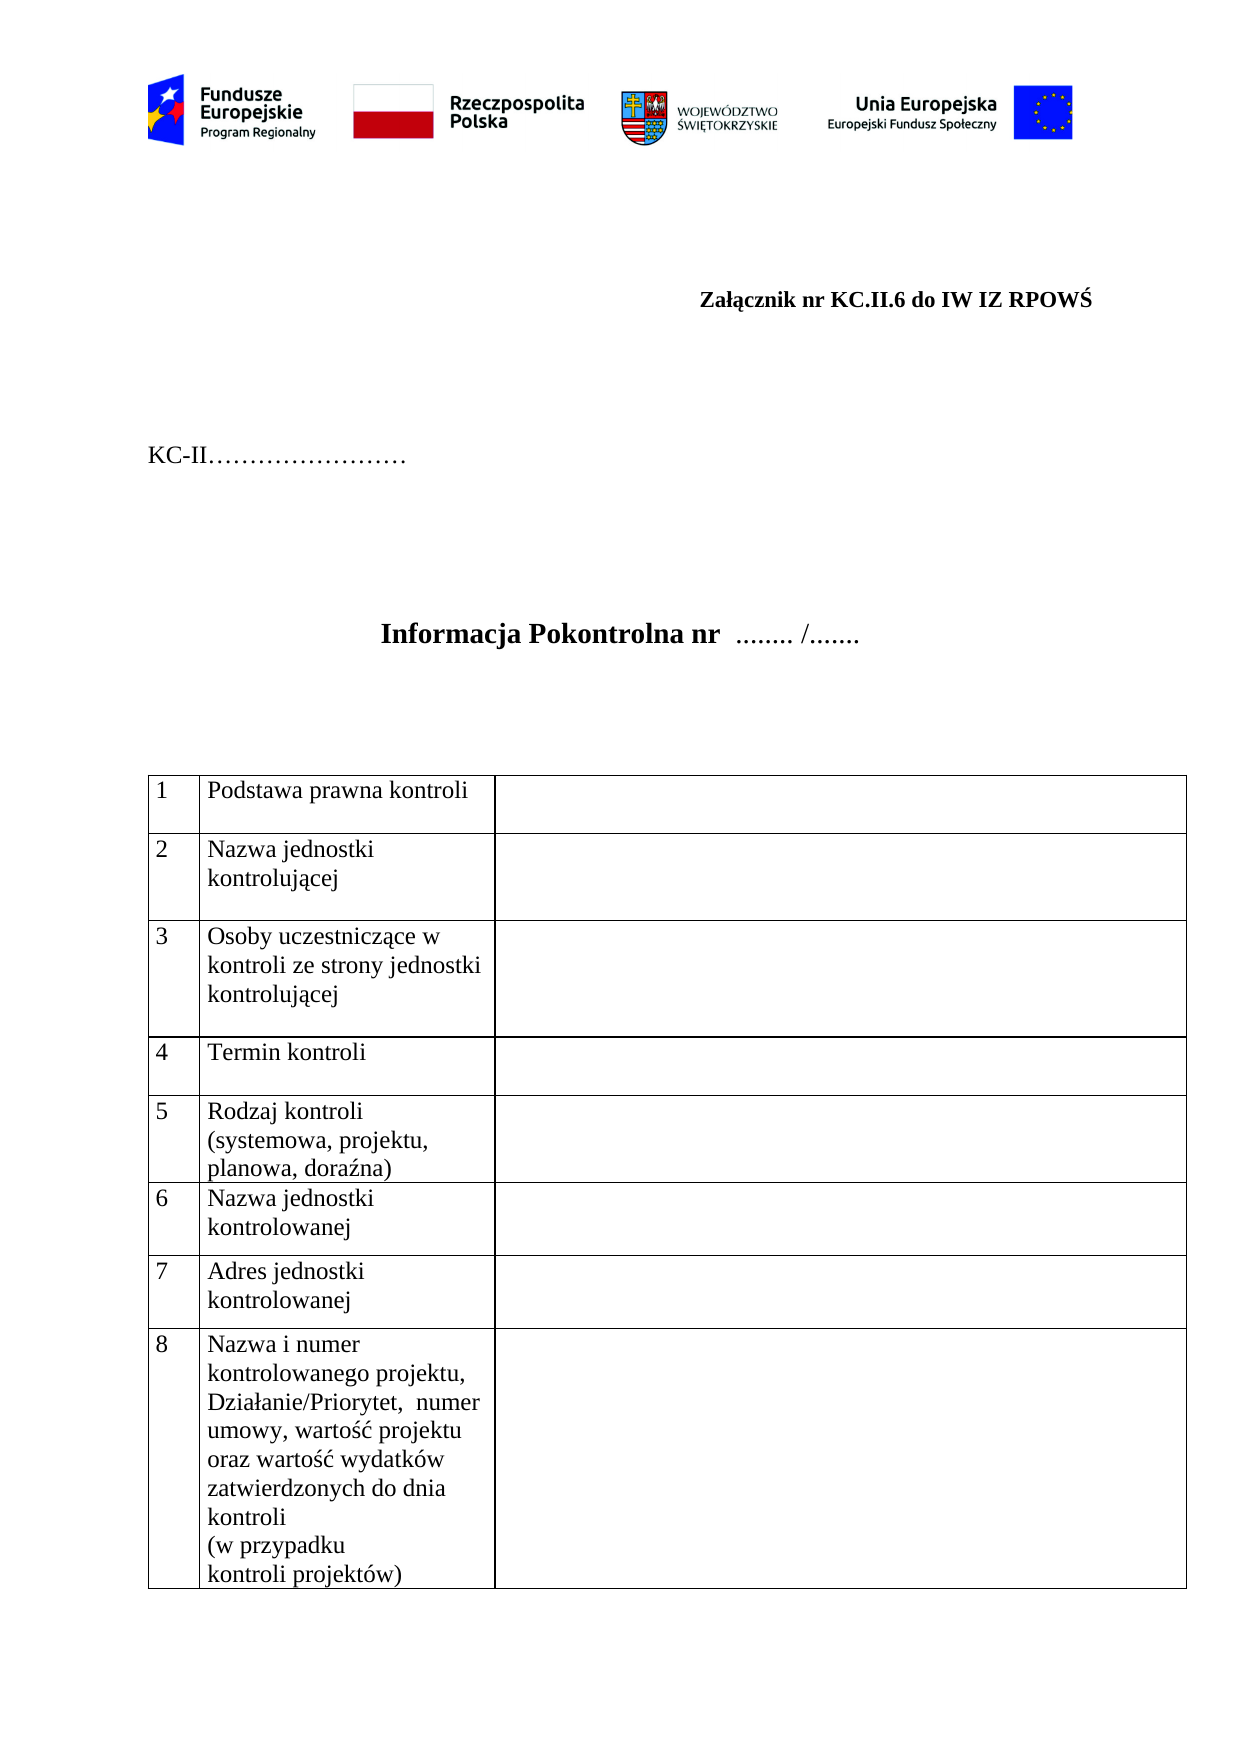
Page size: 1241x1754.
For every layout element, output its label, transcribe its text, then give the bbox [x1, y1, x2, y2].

table_cell [496, 1256, 1186, 1328]
picture [148, 73, 1073, 152]
table_header 1 [149, 776, 199, 833]
table_cell Termin kontroli [200, 1038, 494, 1095]
table_header Podstawa prawna kontroli [200, 776, 494, 833]
table_cell Nazwa jednostki kontrolującej [200, 834, 494, 920]
text KC-II…………………… [148, 440, 1093, 468]
table_cell 2 [149, 834, 199, 920]
text Informacja Pokontrolna nr ........ /....... [148, 617, 1093, 650]
table_cell [496, 834, 1186, 920]
table_cell 8 [149, 1329, 199, 1588]
table_cell 3 [149, 921, 199, 1036]
table_cell 4 [149, 1038, 199, 1095]
table_cell 7 [149, 1256, 199, 1328]
table_cell 5 [149, 1096, 199, 1182]
table_cell Rodzaj kontroli (systemowa, projektu, planowa, doraźna) [200, 1096, 494, 1182]
table_cell Adres jednostki kontrolowanej [200, 1256, 494, 1328]
table_cell [496, 1038, 1186, 1095]
table_cell Osoby uczestniczące w kontroli ze strony jednostki kontrolującej [200, 921, 494, 1036]
table_cell [496, 921, 1186, 1036]
table_header [496, 776, 1186, 833]
table_cell Nazwa i numer kontrolowanego projektu, Działanie/Priorytet, numer umowy, wartość projektu oraz wartość wydatków zatwierdzonych do dnia kontroli (w przypadku kontroli projektów) [200, 1329, 494, 1588]
table_cell [496, 1329, 1186, 1588]
table_cell 6 [149, 1183, 199, 1255]
table_cell [496, 1096, 1186, 1182]
table_cell [496, 1183, 1186, 1255]
table_cell Nazwa jednostki kontrolowanej [200, 1183, 494, 1255]
